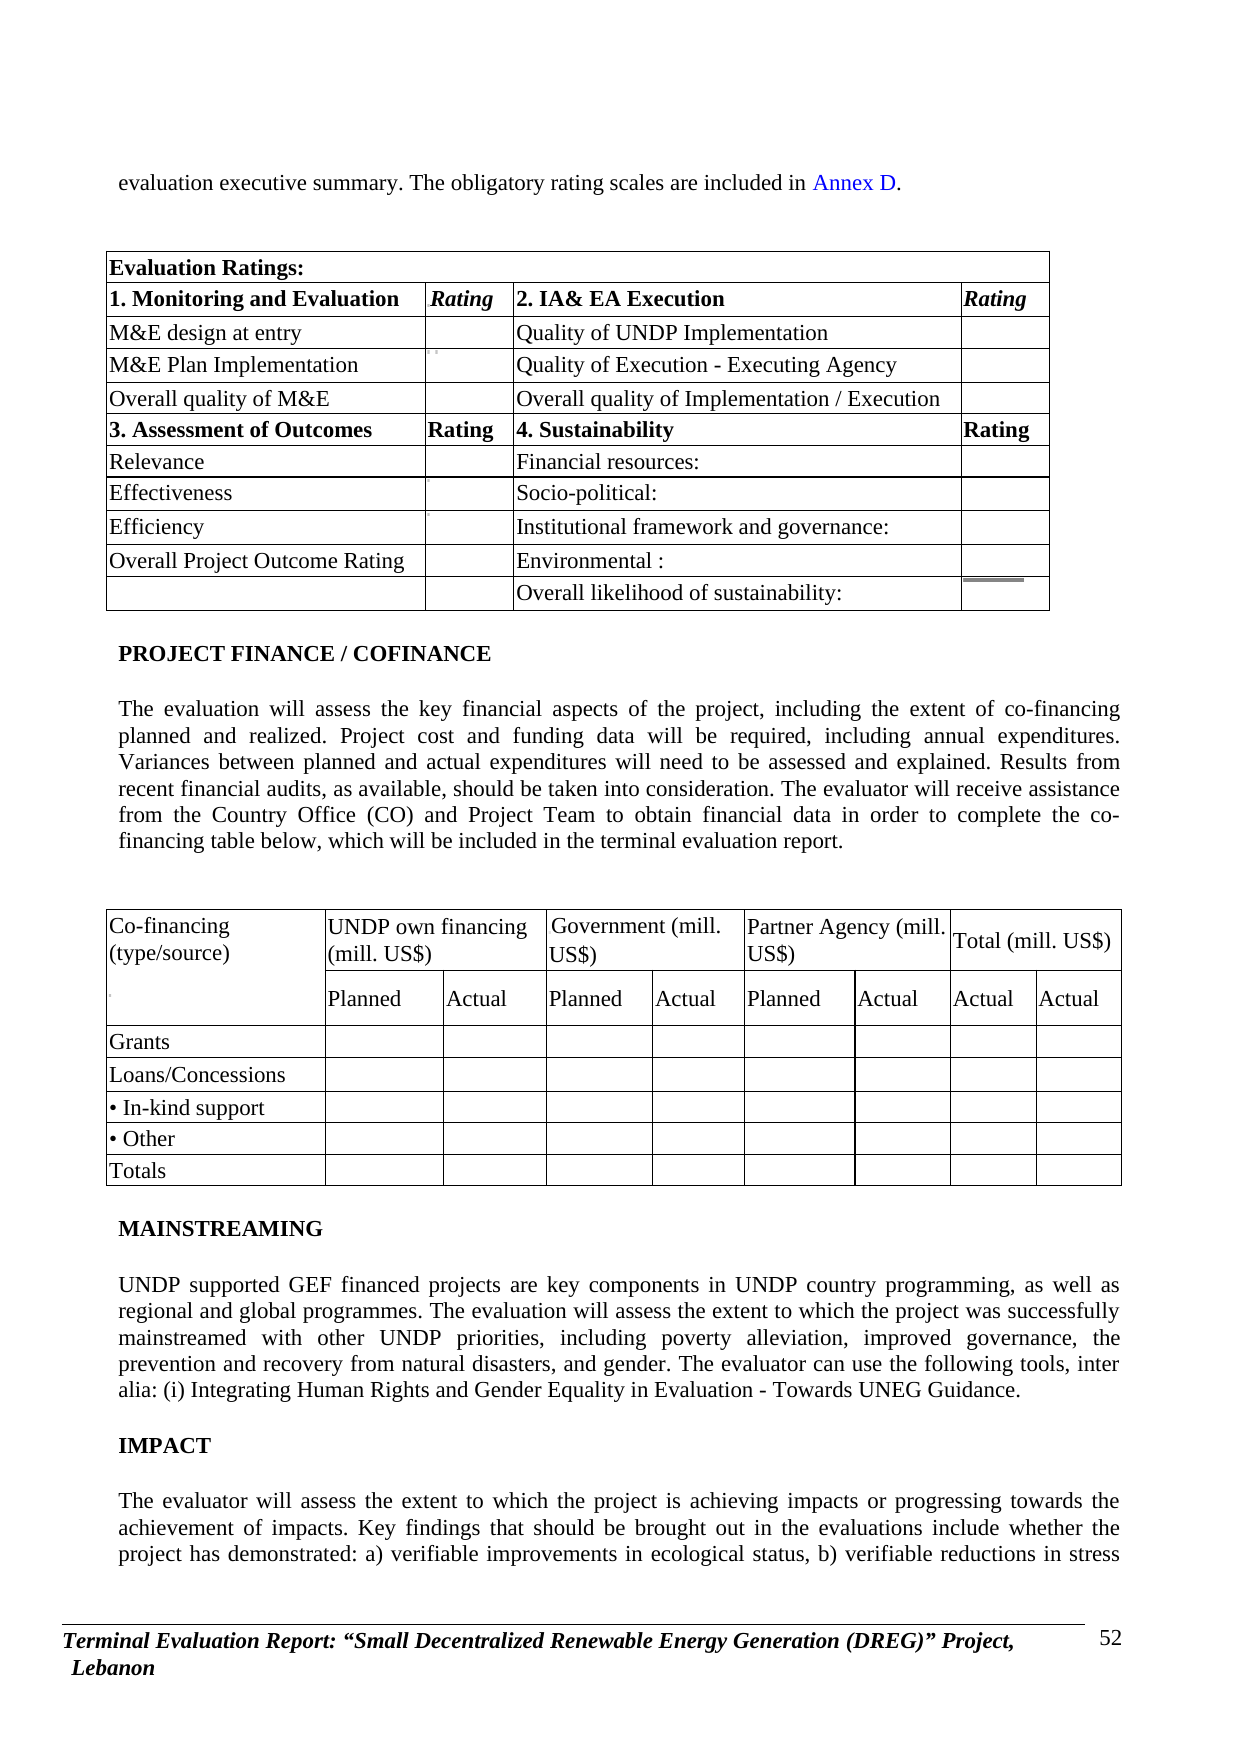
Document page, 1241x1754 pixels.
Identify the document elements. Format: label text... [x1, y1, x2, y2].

table_cell [951, 1092, 1036, 1122]
table_cell [653, 1123, 744, 1154]
table_cell Overall likelihood of sustainability: [514, 577, 961, 610]
table_cell Socio-political: [514, 478, 961, 510]
table_cell [426, 478, 513, 510]
table_cell [326, 1123, 443, 1154]
table_cell [653, 1092, 744, 1122]
table_cell [426, 545, 513, 576]
table_cell [1037, 1058, 1121, 1091]
text UNDP supported GEF financed projects are key components in UNDP country programming, as well as regional and global programmes. The evaluation will assess the extent to which the project was successfully mainstreamed with other UNDP priorities, including poverty alleviation, improved governance, the prevention and recovery from natural disasters, and gender. The evaluator can use the following tools, inter alia: (i) Integrating Human Rights and Gender Equality in Evaluation - Towards UNEG Guidance. [118, 1271, 1122, 1403]
table_cell Overall Project Outcome Rating [107, 545, 425, 576]
table_header Government (mill. US$) [547, 910, 744, 969]
table_cell [951, 1058, 1036, 1091]
table_cell [962, 511, 1049, 544]
table_cell Overall quality of M&E [107, 383, 425, 413]
table_header UNDP own financing (mill. US$) [326, 910, 546, 969]
table_cell Rating [962, 283, 1049, 316]
text The evaluation will assess the key financial aspects of the project, including the extent of co-financing planned and realized. Project cost and funding data will be required, including annual expenditures. Variances between planned and actual expenditures will need to be assessed and explained. Results from recent financial audits, as available, should be taken into consideration. The evaluator will receive assistance from the Country Office (CO) and Project Team to obtain financial data in order to complete the co-financing table below, which will be included in the terminal evaluation report. [118, 696, 1122, 854]
table_cell M&E design at entry [107, 317, 425, 348]
table_header Evaluation Ratings: [107, 252, 1049, 282]
table_cell Rating [426, 283, 513, 316]
table_cell Quality of UNDP Implementation [514, 317, 961, 348]
table_cell Totals [107, 1155, 325, 1185]
table_cell [962, 317, 1049, 348]
table_cell Rating [426, 414, 513, 445]
table_cell [951, 1026, 1036, 1057]
table_cell [547, 1123, 652, 1154]
table_cell Effectiveness [107, 478, 425, 510]
table_cell Grants [107, 1026, 325, 1057]
table_header Partner Agency (mill. US$) [745, 910, 950, 969]
table_cell Institutional framework and governance: [514, 511, 961, 544]
table_cell 2. IA& EA Execution [514, 283, 961, 316]
table_cell Relevance [107, 446, 425, 476]
table_cell 4. Sustainability [514, 414, 961, 445]
table_cell [962, 446, 1049, 476]
table_cell [426, 446, 513, 476]
table_cell [856, 1123, 950, 1154]
table_cell [1037, 1092, 1121, 1122]
table_cell Actual [951, 971, 1036, 1025]
table_cell [653, 1155, 744, 1185]
table_cell 3. Assessment of Outcomes [107, 414, 425, 445]
table_cell [547, 1026, 652, 1057]
table_cell [962, 349, 1049, 382]
table_cell Actual [444, 971, 546, 1025]
table_cell [326, 1092, 443, 1122]
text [118, 169, 1122, 195]
table_cell [426, 317, 513, 348]
table_cell [745, 1058, 854, 1091]
table_cell Environmental : [514, 545, 961, 576]
table_cell Quality of Execution - Executing Agency [514, 349, 961, 382]
table_cell [547, 1155, 652, 1185]
text PROJECT FINANCE / COFINANCE [118, 640, 1122, 666]
table_cell Loans/Concessions [107, 1058, 325, 1091]
text MAINSTREAMING [118, 1215, 1122, 1242]
table_cell [326, 1058, 443, 1091]
table_cell [745, 1092, 854, 1122]
table_cell Financial resources: [514, 446, 961, 476]
table_cell [745, 1026, 854, 1057]
table_cell [326, 1026, 443, 1057]
table_cell Actual [856, 971, 950, 1025]
table_cell [951, 1155, 1036, 1185]
table_cell [107, 577, 425, 610]
table_cell [426, 349, 513, 382]
table_cell [426, 577, 513, 610]
table_cell • In-kind support [107, 1092, 325, 1122]
table_cell [444, 1123, 546, 1154]
table_cell M&E Plan Implementation [107, 349, 425, 382]
table_cell [1037, 1123, 1121, 1154]
table_cell Overall quality of Implementation / Execution [514, 383, 961, 413]
table_cell [951, 1123, 1036, 1154]
table_cell [745, 1123, 854, 1154]
picture [963, 578, 1026, 582]
table_cell [856, 1058, 950, 1091]
table_cell [444, 1155, 546, 1185]
table_cell [856, 1092, 950, 1122]
table_cell Rating [962, 414, 1049, 445]
table_cell [856, 1155, 950, 1185]
table_cell [547, 1058, 652, 1091]
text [118, 1487, 1122, 1566]
table_cell [653, 1058, 744, 1091]
table_header Co-financing (type/source) [107, 910, 325, 1025]
table_cell [962, 478, 1049, 510]
table_cell [856, 1026, 950, 1057]
table_cell [426, 511, 513, 544]
table_cell Planned [326, 971, 443, 1025]
table_cell Efficiency [107, 511, 425, 544]
table_cell [444, 1092, 546, 1122]
table_cell Planned [547, 971, 652, 1025]
table_cell [745, 1155, 854, 1185]
table_header Total (mill. US$) [951, 910, 1121, 969]
table_cell [1037, 1026, 1121, 1057]
table_cell [653, 1026, 744, 1057]
table_cell [326, 1155, 443, 1185]
table_cell [426, 383, 513, 413]
table_cell Planned [745, 971, 854, 1025]
table_cell Actual [653, 971, 744, 1025]
table_cell [1037, 1155, 1121, 1185]
table_cell [547, 1092, 652, 1122]
text IMPACT [118, 1432, 1122, 1458]
table_cell [962, 383, 1049, 413]
table_cell [962, 545, 1049, 576]
table_cell [444, 1026, 546, 1057]
table_cell [962, 577, 1049, 610]
table_cell 1. Monitoring and Evaluation [107, 283, 425, 316]
table_cell [444, 1058, 546, 1091]
table_cell • Other [107, 1123, 325, 1154]
table_cell Actual [1037, 971, 1121, 1025]
